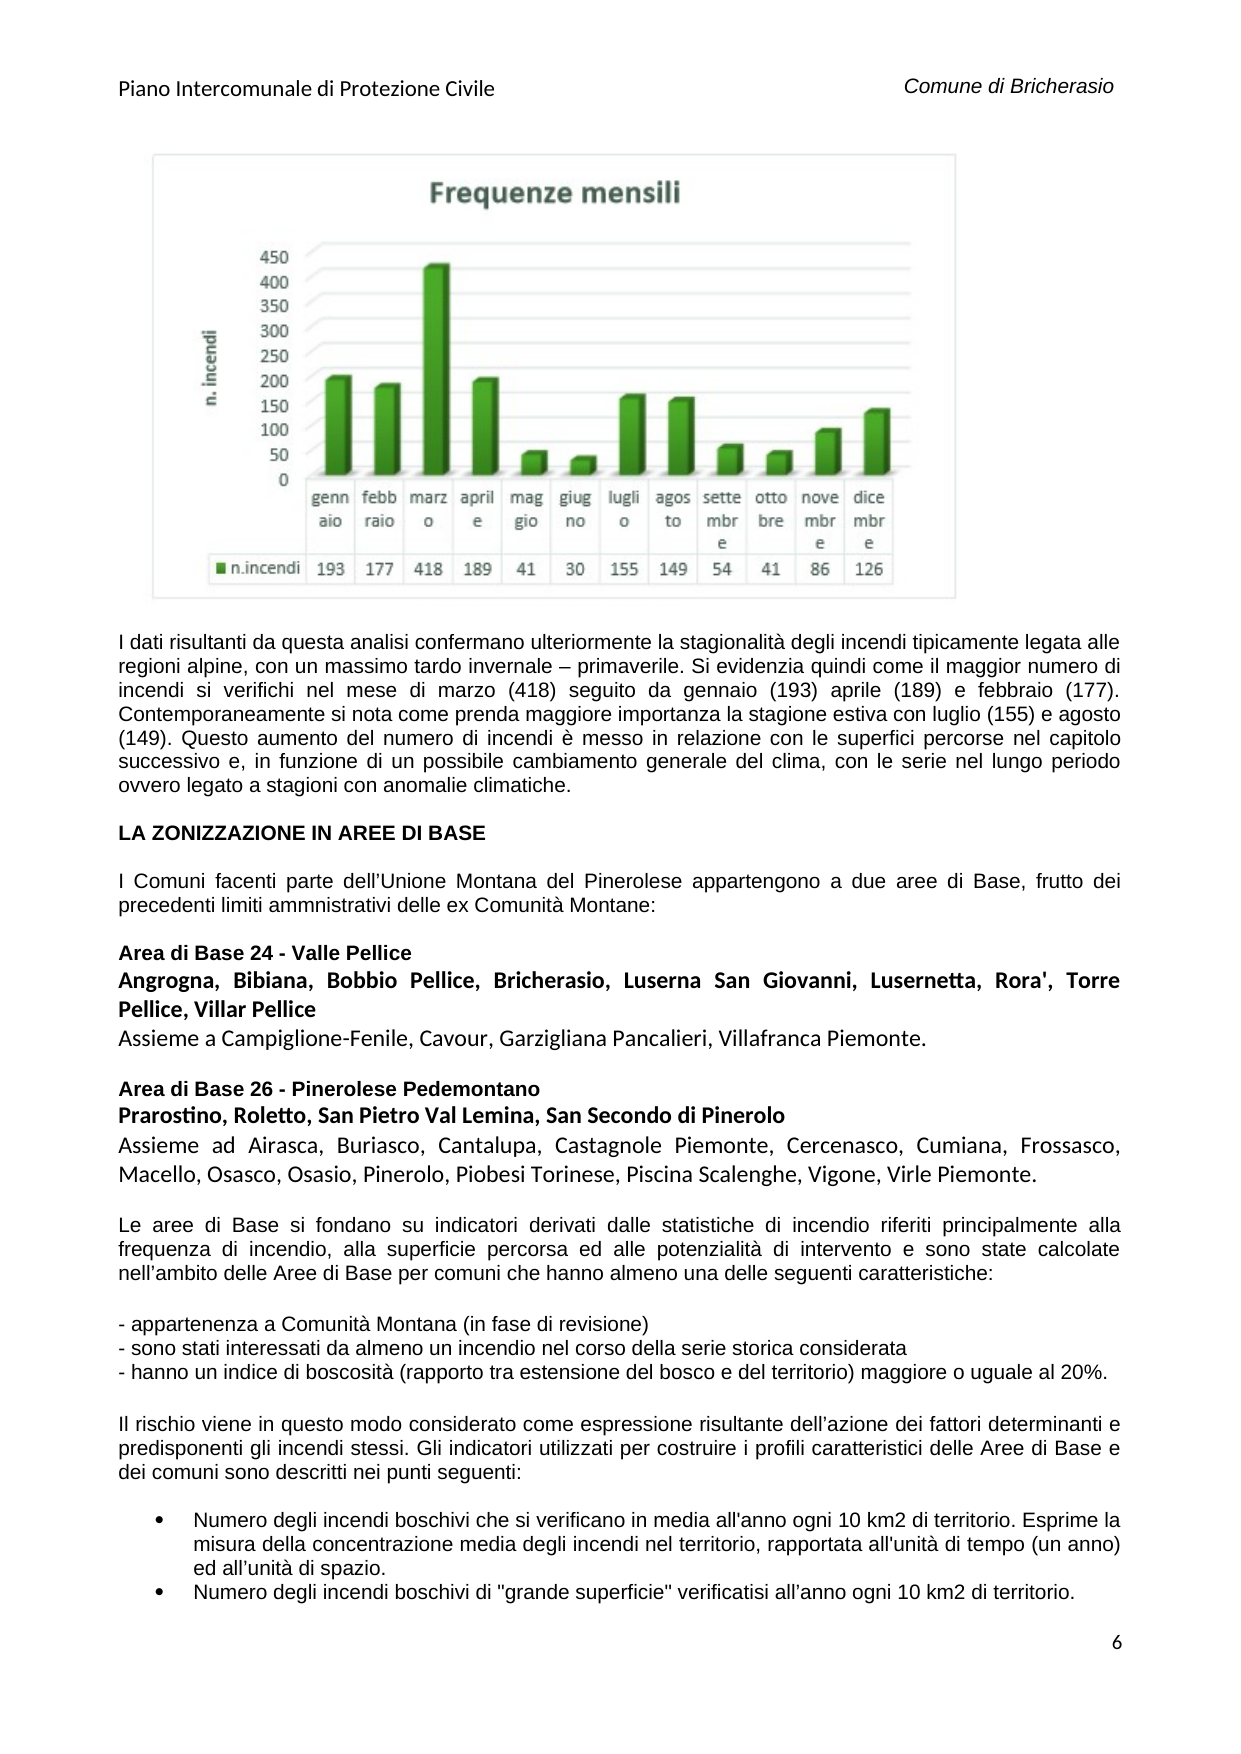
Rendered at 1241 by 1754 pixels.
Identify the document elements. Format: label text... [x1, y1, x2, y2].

text - hanno un indice di boscosità (rapporto tra estensione del bosco e del territorio) maggiore o uguale al 20%. [118, 1360, 1122, 1384]
text Assieme a Campiglione-Fenile, Cavour, Garzigliana Pancalieri, Villafranca Piemonte. [118, 1023, 1122, 1053]
text I Comuni facenti parte dell’Unione Montana del Pinerolese appartengono a due aree di Base, frutto dei precedenti limiti ammnistrativi delle ex Comunità Montane: [118, 869, 1122, 917]
text Prarostino, Roletto, San Pietro Val Lemina, San Secondo di Pinerolo [118, 1101, 1122, 1130]
text Il rischio viene in questo modo considerato come espressione risultante dell’azione dei fattori determinanti e predisponenti gli incendi stessi. Gli indicatori utilizzati per costruire i profili caratteristici delle Aree di Base e dei comuni sono descritti nei punti seguenti: [118, 1412, 1122, 1484]
text I dati risultanti da questa analisi confermano ulteriormente la stagionalità degli incendi tipicamente legata alle regioni alpine, con un massimo tardo invernale – primaverile. Si evidenzia quindi come il maggior numero di incendi si verifichi nel mese di marzo (418) seguito da gennaio (193) aprile (189) e febbraio (177). Contemporaneamente si nota come prenda maggiore importanza la stagione estiva con luglio (155) e agosto (149). Questo aumento del numero di incendi è messo in relazione con le superfici percorse nel capitolo successivo e, in funzione di un possibile cambiamento generale del clima, con le serie nel lungo periodo ovvero legato a stagioni con anomalie climatiche. [118, 629, 1122, 797]
picture [118, 129, 983, 606]
text - sono stati interessati da almeno un incendio nel corso della serie storica considerata [118, 1336, 1122, 1360]
text Angrogna, Bibiana, Bobbio Pellice, Bricherasio, Luserna San Giovanni, Lusernetta, Rora', Torre Pellice, Villar Pellice [118, 965, 1122, 1023]
text Le aree di Base si fondano su indicatori derivati dalle statistiche di incendio riferiti principalmente alla frequenza di incendio, alla superficie percorsa ed alle potenzialità di intervento e sono state calcolate nell’ambito delle Aree di Base per comuni che hanno almeno una delle seguenti caratteristiche: [118, 1212, 1122, 1284]
text Area di Base 26 - Pinerolese Pedemontano [118, 1077, 1122, 1101]
text Assieme ad Airasca, Buriasco, Cantalupa, Castagnole Piemonte, Cercenasco, Cumiana, Frossasco, Macello, Osasco, Osasio, Pinerolo, Piobesi Torinese, Piscina Scalenghe, Vigone, Virle Piemonte. [118, 1130, 1122, 1188]
text LA ZONIZZAZIONE IN AREE DI BASE [118, 821, 1122, 845]
text Area di Base 24 - Valle Pellice [118, 941, 1122, 965]
list Numero degli incendi boschivi che si verificano in media all'anno ogni 10 km2 di territorio. Esprime la misura della concentrazione media degli incendi nel territorio, rapportata all'unità di tempo (un anno) ed all’unità di spazio. [156, 1508, 1122, 1580]
text - appartenenza a Comunità Montana (in fase di revisione) [118, 1312, 1122, 1336]
list Numero degli incendi boschivi di "grande superficie" verificatisi all’anno ogni 10 km2 di territorio. [156, 1580, 1122, 1604]
